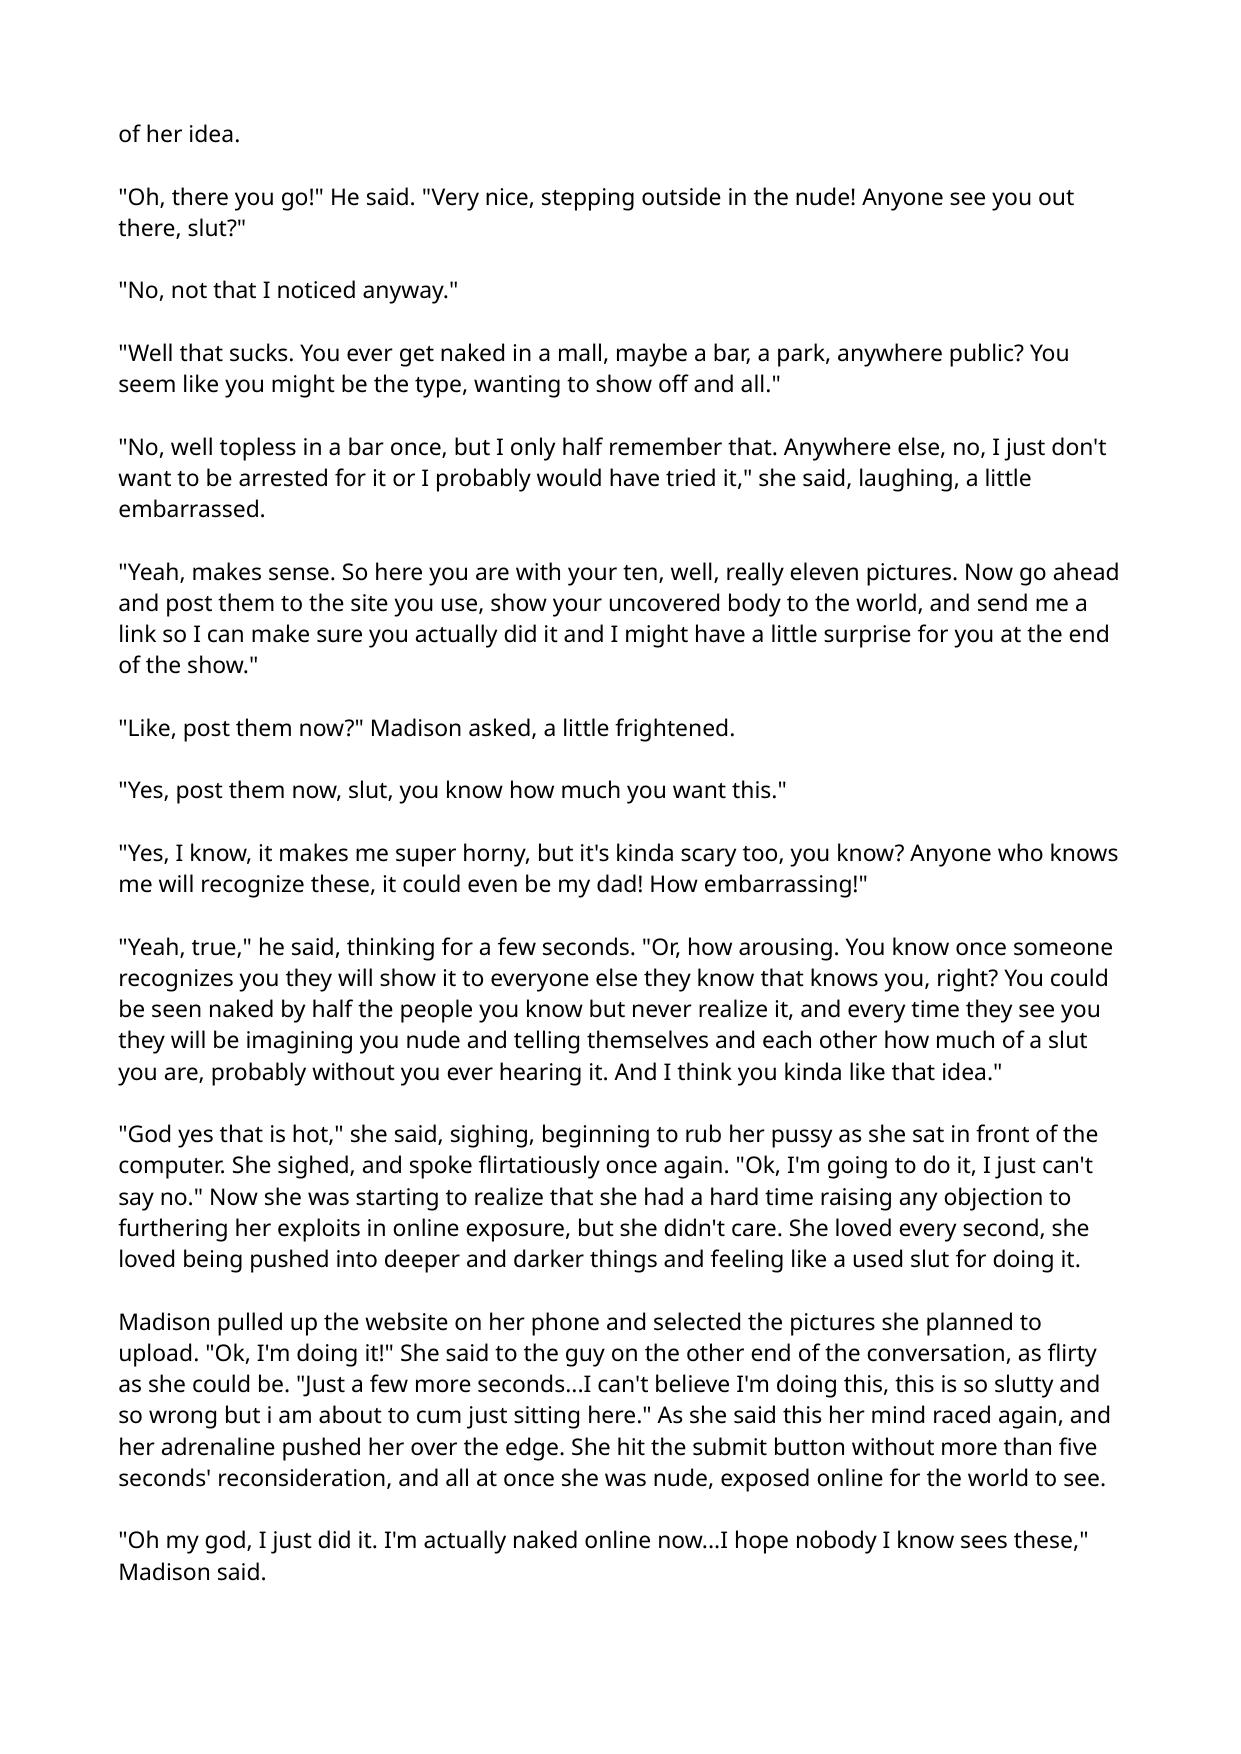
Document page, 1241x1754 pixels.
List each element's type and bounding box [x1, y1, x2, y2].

text [118, 118, 1122, 1618]
